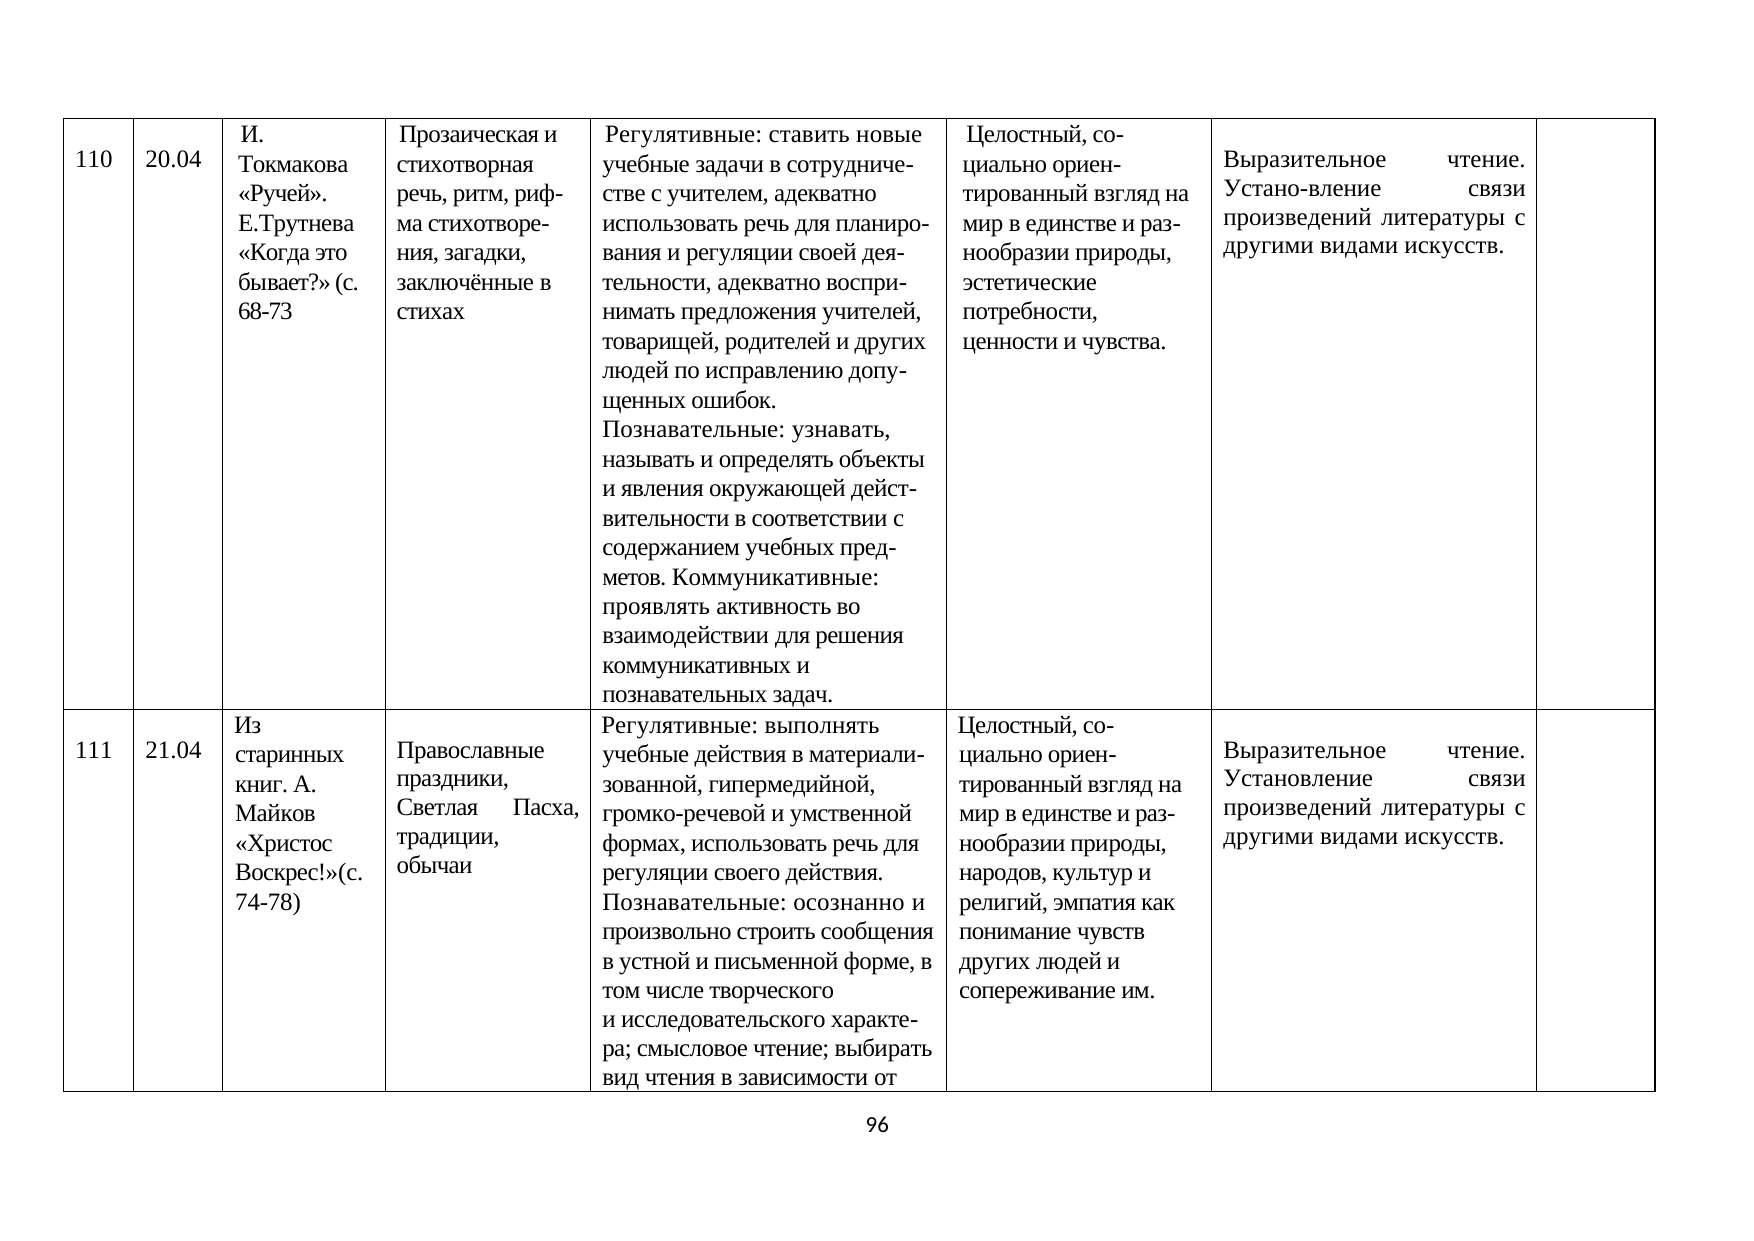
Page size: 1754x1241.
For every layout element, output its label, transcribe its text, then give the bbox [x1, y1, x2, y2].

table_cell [947, 119, 1211, 709]
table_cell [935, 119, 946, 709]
table_cell 21.04 [134, 710, 222, 1091]
table_cell 110 [64, 119, 133, 709]
table_cell 20.04 [134, 119, 222, 709]
table_cell [1537, 119, 1654, 709]
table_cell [1212, 710, 1536, 1091]
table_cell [591, 710, 946, 1091]
table_cell Прозаическая и стихотворная речь, ритм, рифма стихотворения, загадки, заключённые в стихах [386, 119, 590, 709]
table_cell 111 [64, 710, 133, 1091]
table_cell Выразительное чтение. Устано-вление связи произведений литературы с другими видами искусств. [1212, 119, 1536, 709]
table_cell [386, 710, 590, 1091]
table_cell [1537, 710, 1654, 1091]
table_cell И. Токмакова «Ручей». Е.Трутнева «Когда это бывает?» (с. 68-73 [223, 119, 385, 709]
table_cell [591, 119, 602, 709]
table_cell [947, 710, 1211, 1091]
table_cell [223, 710, 385, 1091]
